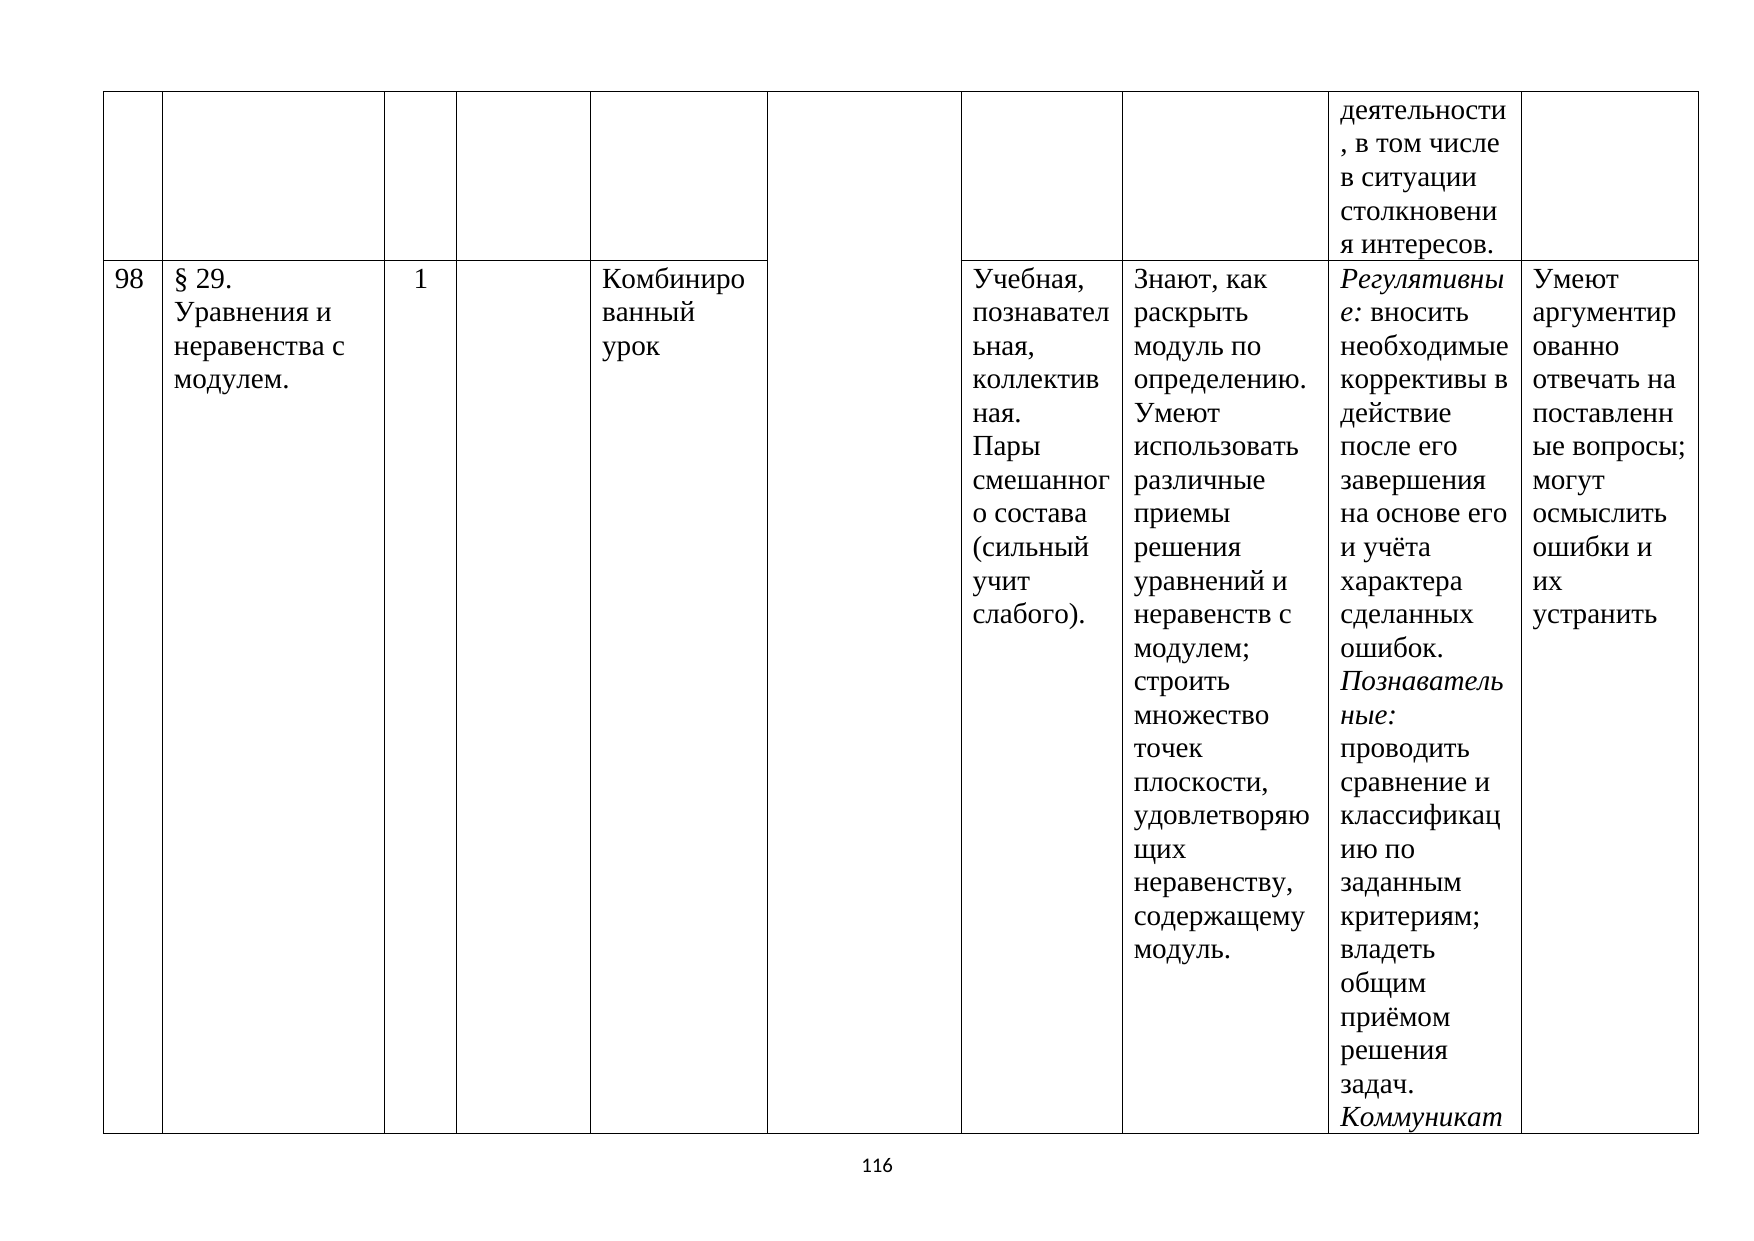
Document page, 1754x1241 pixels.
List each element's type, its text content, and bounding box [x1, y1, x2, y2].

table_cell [163, 92, 384, 260]
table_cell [1329, 261, 1521, 1133]
table_cell [457, 261, 590, 1133]
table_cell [1522, 261, 1698, 1133]
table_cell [962, 92, 1122, 260]
table_cell 98 [104, 261, 162, 1133]
table_cell 1 [385, 92, 456, 260]
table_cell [1123, 92, 1328, 260]
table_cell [1329, 92, 1521, 260]
table_cell 1 [385, 261, 456, 1133]
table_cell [1123, 261, 1328, 1133]
table_cell [457, 92, 590, 260]
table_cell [163, 261, 384, 1133]
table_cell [591, 261, 767, 1133]
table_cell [591, 92, 767, 260]
table_cell 97 [104, 92, 162, 260]
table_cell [1522, 92, 1698, 260]
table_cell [962, 261, 1122, 1133]
